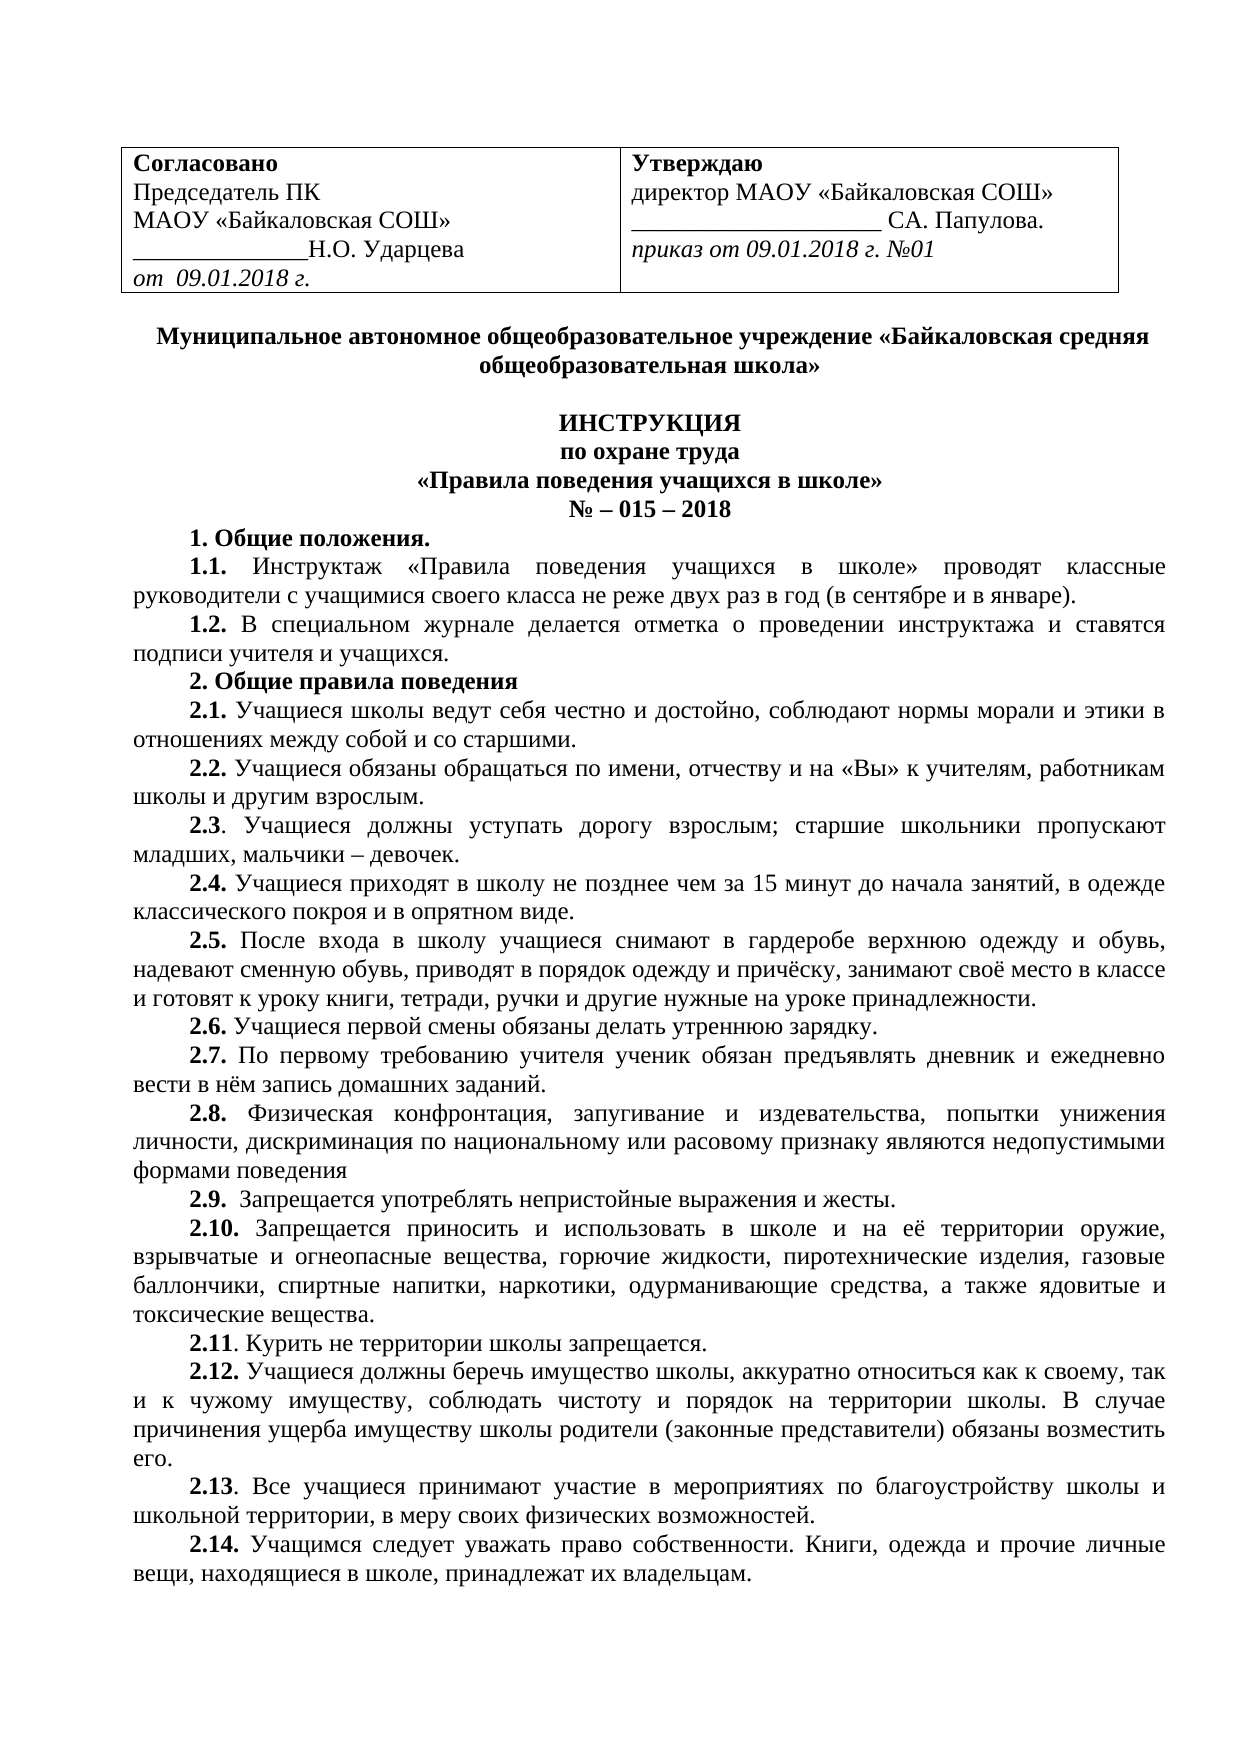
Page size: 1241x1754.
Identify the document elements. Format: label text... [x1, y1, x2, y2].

text 2.11. Курить не территории школы запрещается. [133, 1328, 1167, 1356]
text 2.8. Физическая конфронтация, запугивание и издевательства, попытки унижения личности, дискриминация по национальному или расовому признаку являются недопустимыми формами поведения [133, 1098, 1167, 1184]
text 2.4. Учащиеся приходят в школу не позднее чем за 15 минут до начала занятий, в одежде классического покроя и в опрятном виде. [133, 868, 1167, 925]
text № – 015 – 2018 [133, 494, 1167, 523]
text 2.14. Учащимся следует уважать право собственности. Книги, одежда и прочие личные вещи, находящиеся в школе, принадлежат их владельцам. [133, 1529, 1167, 1586]
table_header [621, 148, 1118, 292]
text 2.9. Запрещается употреблять непристойные выражения и жесты. [133, 1184, 1167, 1213]
text 2.2. Учащиеся обязаны обращаться по имени, отчеству и на «Вы» к учителям, работникам школы и другим взрослым. [133, 753, 1167, 810]
text 2.7. По первому требованию учителя ученик обязан предъявлять дневник и ежедневно вести в нём запись домашних заданий. [133, 1040, 1167, 1098]
text 2.12. Учащиеся должны беречь имущество школы, аккуратно относиться как к своему, так и к чужому имуществу, соблюдать чистоту и порядок на территории школы. В случае причинения ущерба имуществу школы родители (законные представители) обязаны возместить его. [133, 1356, 1167, 1471]
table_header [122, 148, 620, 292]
text 2. Общие правила поведения [133, 666, 1167, 695]
text 1.1. Инструктаж «Правила поведения учащихся в школе» проводят классные руководители с учащимися своего класса не реже двух раз в год (в сентябре и в январе). [133, 551, 1167, 609]
text 2.6. Учащиеся первой смены обязаны делать утреннюю зарядку. [133, 1011, 1167, 1040]
text 2.13. Все учащиеся принимают участие в мероприятиях по благоустройству школы и школьной территории, в меру своих физических возможностей. [133, 1471, 1167, 1529]
text «Правила поведения учащихся в школе» [133, 465, 1167, 494]
text по охране труда [133, 436, 1167, 465]
text 1. Общие положения. [133, 523, 1167, 551]
text 2.10. Запрещается приносить и использовать в школе и на её территории оружие, взрывчатые и огнеопасные вещества, горючие жидкости, пиротехнические изделия, газовые баллончики, спиртные напитки, наркотики, одурманивающие средства, а также ядовитые и токсические вещества. [133, 1213, 1167, 1328]
text 2.3. Учащиеся должны уступать дорогу взрослым; старшие школьники пропускают младших, мальчики – девочек. [133, 810, 1167, 868]
text 1.2. В специальном журнале делается отметка о проведении инструктажа и ставятся подписи учителя и учащихся. [133, 609, 1167, 666]
text 2.5. После входа в школу учащиеся снимают в гардеробе верхнюю одежду и обувь, надевают сменную обувь, приводят в порядок одежду и причёску, занимают своё место в классе и готовят к уроку книги, тетради, ручки и другие нужные на уроке принадлежности. [133, 925, 1167, 1011]
text 2.1. Учащиеся школы ведут себя честно и достойно, соблюдают нормы морали и этики в отношениях между собой и со старшими. [133, 695, 1167, 753]
text ИНСТРУКЦИЯ [133, 408, 1167, 436]
text Муниципальное автономное общеобразовательное учреждение «Байкаловская средняя общеобразовательная школа» [133, 321, 1167, 379]
